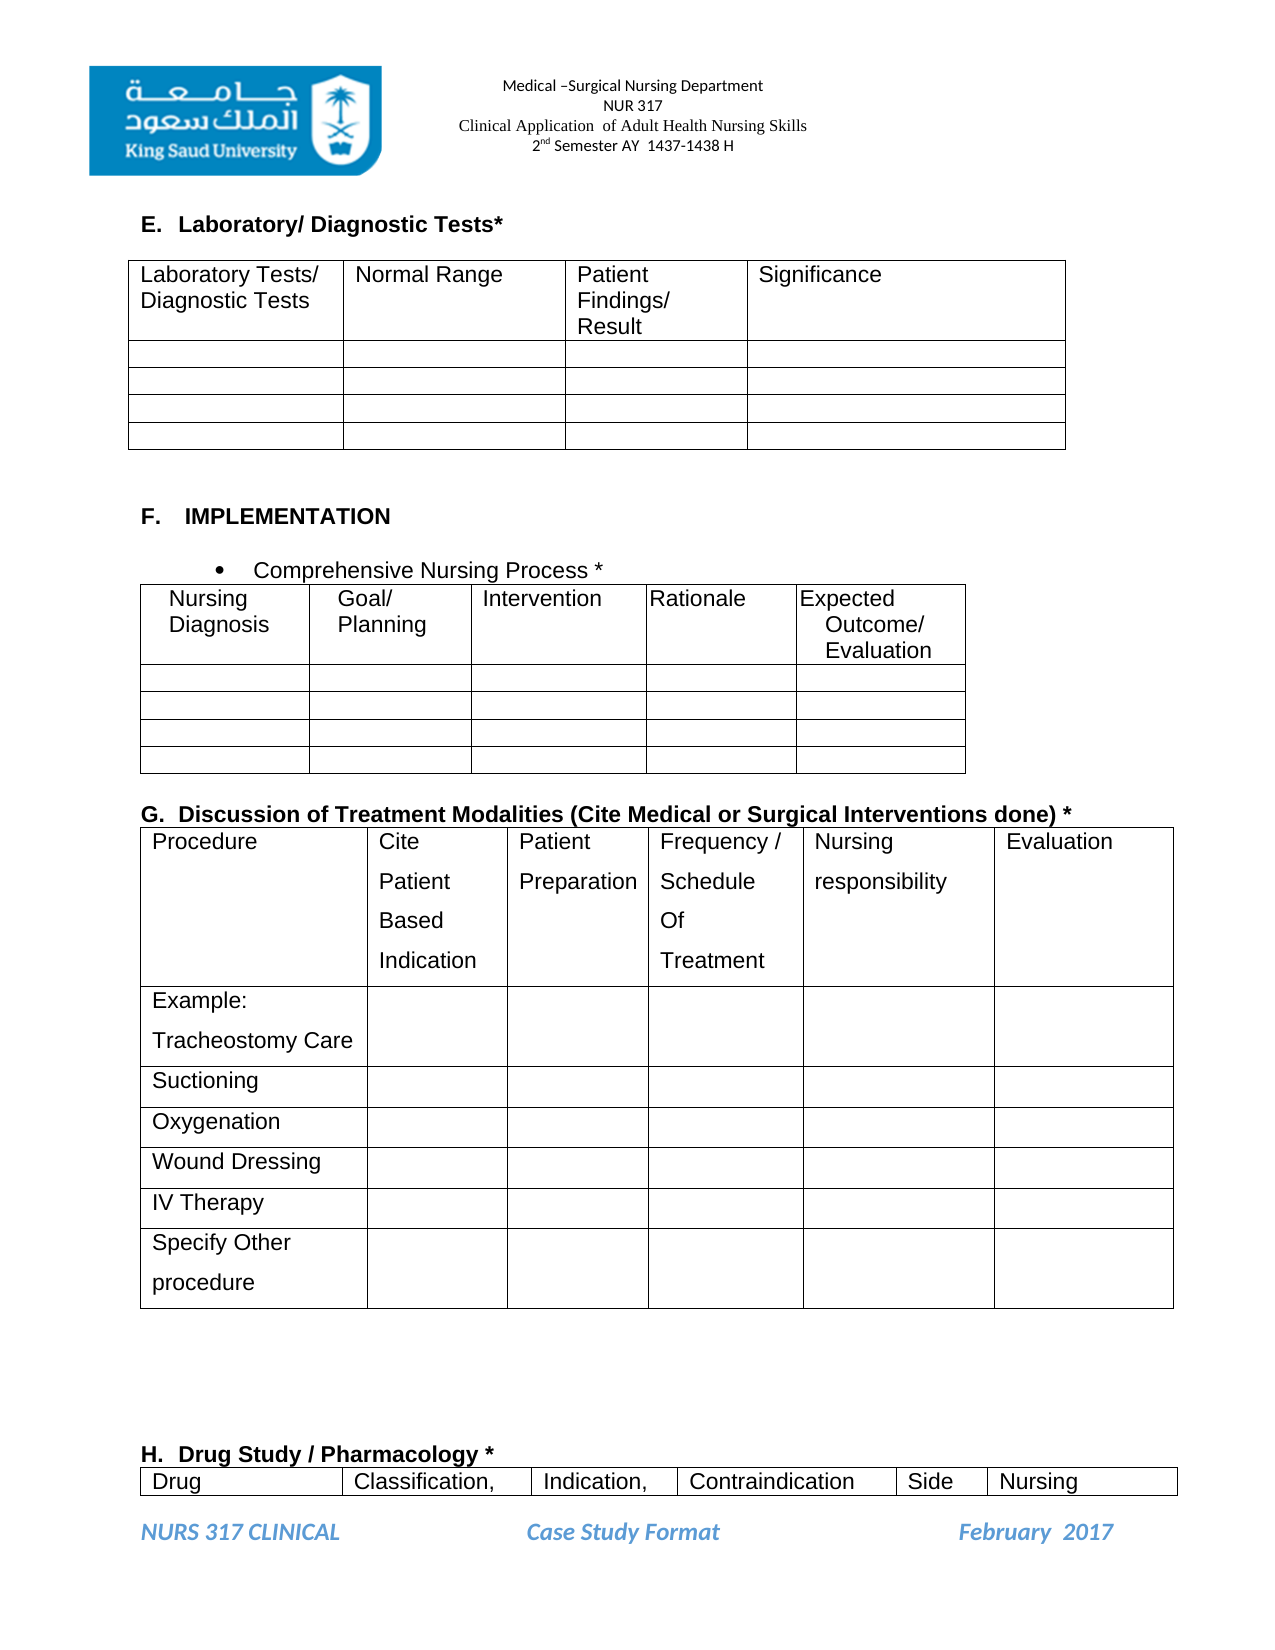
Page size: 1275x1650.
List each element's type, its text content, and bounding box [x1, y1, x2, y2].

table_cell [995, 1229, 1173, 1308]
table_header Classification, Mechanism of Action [343, 1468, 531, 1495]
table_cell Oxygenation [141, 1108, 367, 1147]
table_cell [310, 747, 471, 773]
table_cell [647, 665, 796, 691]
table_cell [508, 1108, 648, 1147]
table_header Patient Preparation [508, 828, 648, 986]
table_cell [995, 1148, 1173, 1188]
table_cell [368, 1067, 507, 1107]
table_cell [566, 368, 747, 394]
table_header Patient Findings/ Result [566, 261, 747, 339]
list Comprehensive Nursing Process * [216, 557, 1125, 584]
table_cell [472, 747, 646, 773]
table_cell [566, 395, 747, 422]
table_cell [804, 1148, 994, 1188]
picture [169, 144, 209, 157]
table_header Contraindication [678, 1468, 896, 1495]
table_header Intervention [472, 585, 646, 664]
table_header Drug [141, 1468, 342, 1495]
list Laboratory/ Diagnostic Tests* [141, 211, 1125, 237]
table_header Nursing Diagnosis [141, 585, 309, 664]
table_cell [748, 341, 1065, 367]
table_cell [129, 423, 343, 449]
picture [369, 162, 377, 170]
table_cell [368, 1229, 507, 1308]
table_cell [508, 1229, 648, 1308]
table_cell IV Therapy [141, 1189, 367, 1228]
table_cell [129, 341, 343, 367]
table_header Indication, [532, 1468, 677, 1495]
list Discussion of Treatment Modalities (Cite Medical or Surgical Interventions done) * [141, 801, 1125, 827]
table_cell [344, 368, 565, 394]
picture [291, 110, 297, 130]
table_cell [649, 1108, 803, 1147]
table_header Frequency / Schedule Of Treatment [649, 828, 803, 986]
table_header Normal Range [344, 261, 565, 339]
table_header Goal/ Planning [310, 585, 471, 664]
table_cell [141, 720, 309, 746]
table_cell [508, 987, 648, 1066]
table_header Expected Outcome/ Evaluation [797, 585, 965, 664]
table_cell [995, 1108, 1173, 1147]
table_cell [472, 665, 646, 691]
list IMPLEMENTATION [141, 503, 1125, 529]
table_header Laboratory Tests/ Diagnostic Tests [129, 261, 343, 339]
table_cell [995, 987, 1173, 1066]
table_cell [368, 1189, 507, 1228]
picture [235, 82, 297, 106]
table_cell [995, 1189, 1173, 1228]
table_cell [508, 1148, 648, 1188]
table_cell [649, 1067, 803, 1107]
table_cell [804, 1108, 994, 1147]
table_cell [797, 720, 965, 746]
table_cell [310, 665, 471, 691]
table_cell [141, 665, 309, 691]
table_cell [647, 720, 796, 746]
table_header Side Effect [897, 1468, 987, 1495]
table_cell Suctioning [141, 1067, 367, 1107]
table_header Significance [748, 261, 1065, 339]
table_cell [344, 341, 565, 367]
table_cell [649, 987, 803, 1066]
table_header Procedure [141, 828, 367, 986]
table_cell [647, 747, 796, 773]
table_cell Specify Other procedure [141, 1229, 367, 1308]
table_cell [804, 1067, 994, 1107]
table_cell [995, 1067, 1173, 1107]
picture [126, 115, 208, 134]
table_cell [344, 395, 565, 422]
table_cell [748, 395, 1065, 422]
table_cell [804, 1189, 994, 1228]
table_cell [129, 395, 343, 422]
table_cell [566, 341, 747, 367]
picture [126, 86, 231, 101]
picture [312, 75, 369, 165]
table_cell [344, 423, 565, 449]
table_cell [310, 692, 471, 718]
picture [213, 144, 297, 160]
table_cell [797, 692, 965, 718]
table_cell [141, 747, 309, 773]
table_cell [368, 987, 507, 1066]
table_cell [129, 368, 343, 394]
table_cell [508, 1189, 648, 1228]
table_cell [748, 423, 1065, 449]
table_cell [797, 665, 965, 691]
table_header Rationale [647, 585, 796, 664]
table_cell [472, 720, 646, 746]
table_cell [141, 692, 309, 718]
table_cell [508, 1067, 648, 1107]
picture [126, 144, 164, 160]
table_header Cite Patient Based Indication [368, 828, 507, 986]
picture [224, 110, 231, 117]
table_cell [472, 692, 646, 718]
table_cell [649, 1148, 803, 1188]
table_cell [368, 1108, 507, 1147]
table_header Nursing responsibility [804, 828, 994, 986]
table_header Evaluation [995, 828, 1173, 986]
table_cell [804, 987, 994, 1066]
picture [213, 110, 289, 130]
table_cell [647, 692, 796, 718]
list Drug Study / Pharmacology * [141, 1441, 1125, 1467]
table_cell Example: Tracheostomy Care [141, 987, 367, 1066]
table_cell [804, 1229, 994, 1308]
table_cell [649, 1189, 803, 1228]
table_cell [368, 1148, 507, 1188]
table_cell [566, 423, 747, 449]
table_cell [797, 747, 965, 773]
table_cell [649, 1229, 803, 1308]
table_cell [310, 720, 471, 746]
table_cell Wound Dressing [141, 1148, 367, 1188]
table_header Nursing Responsibility [988, 1468, 1177, 1495]
table_cell [748, 368, 1065, 394]
